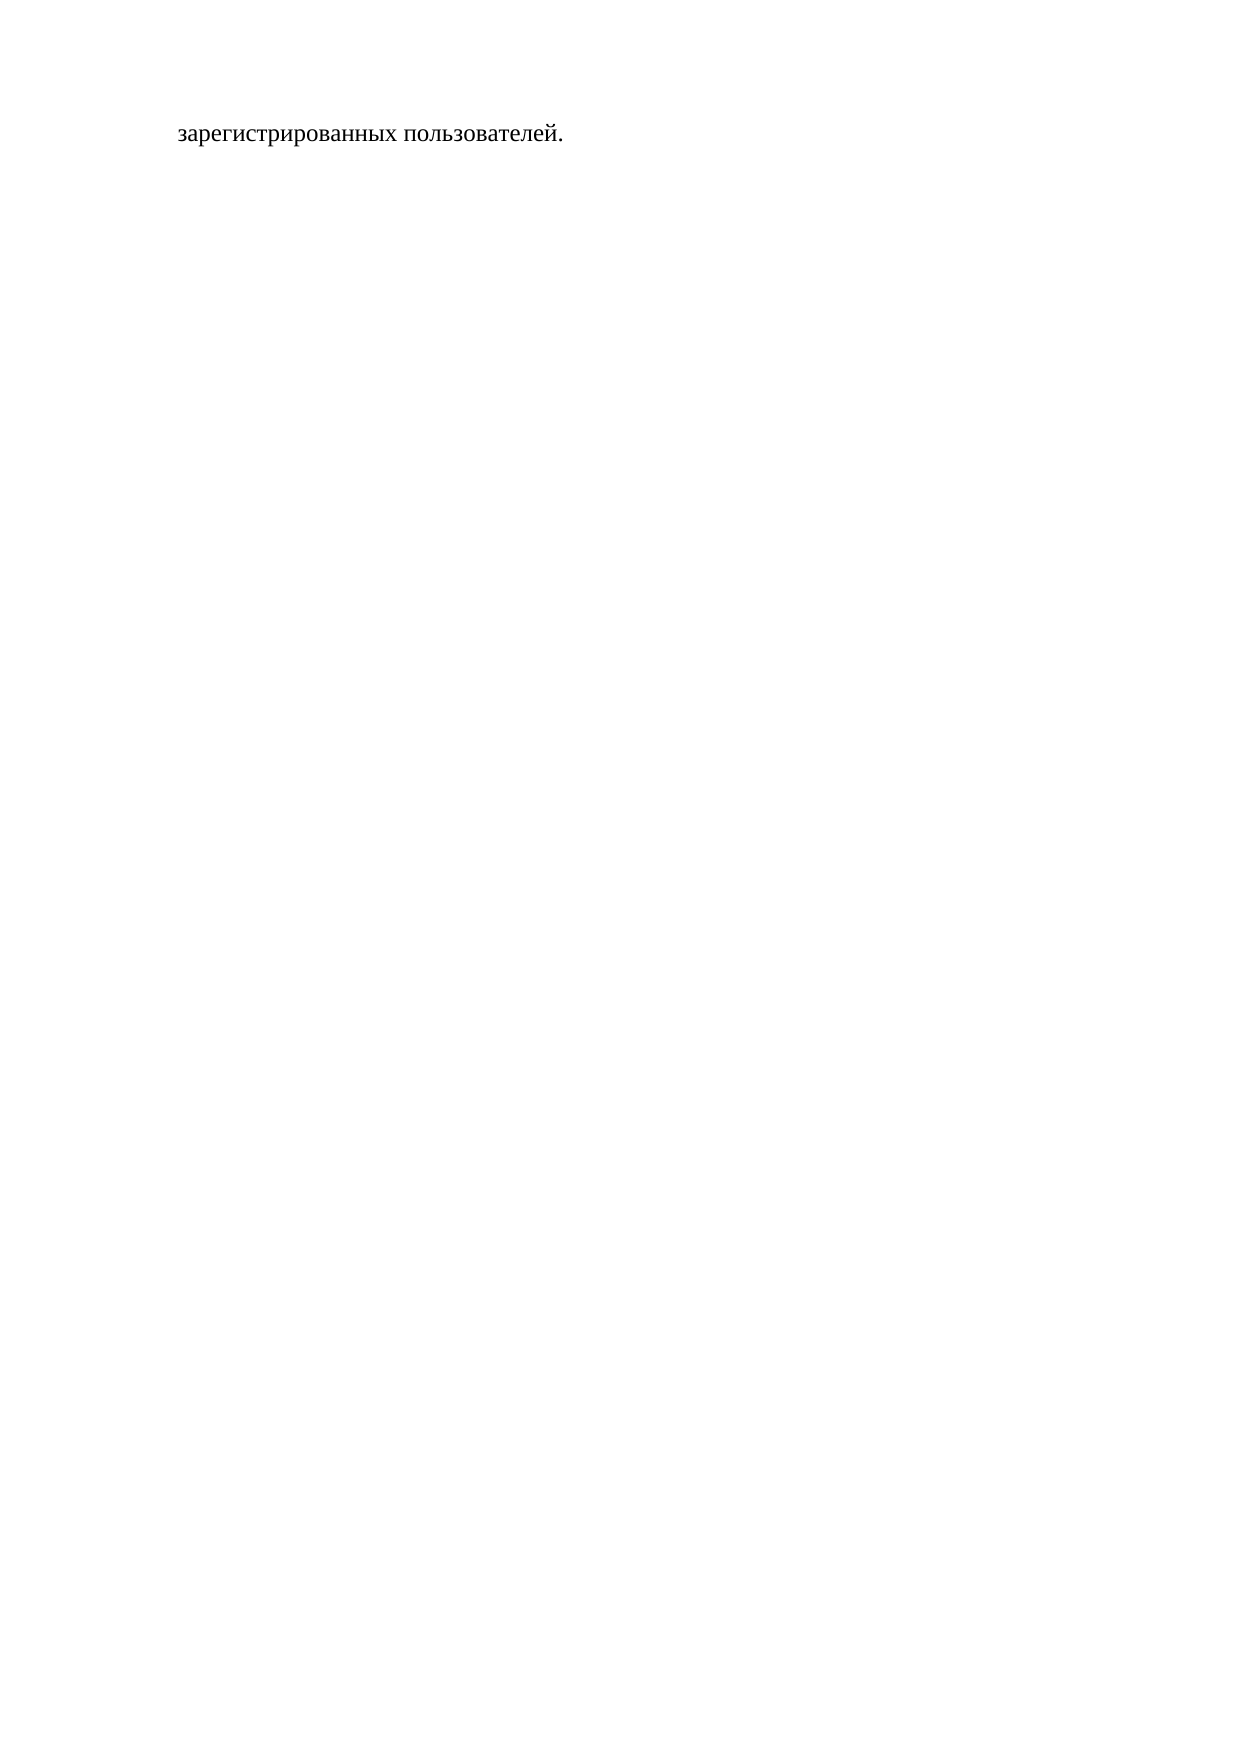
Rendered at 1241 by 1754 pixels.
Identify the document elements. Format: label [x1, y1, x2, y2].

list [177, 118, 1152, 147]
